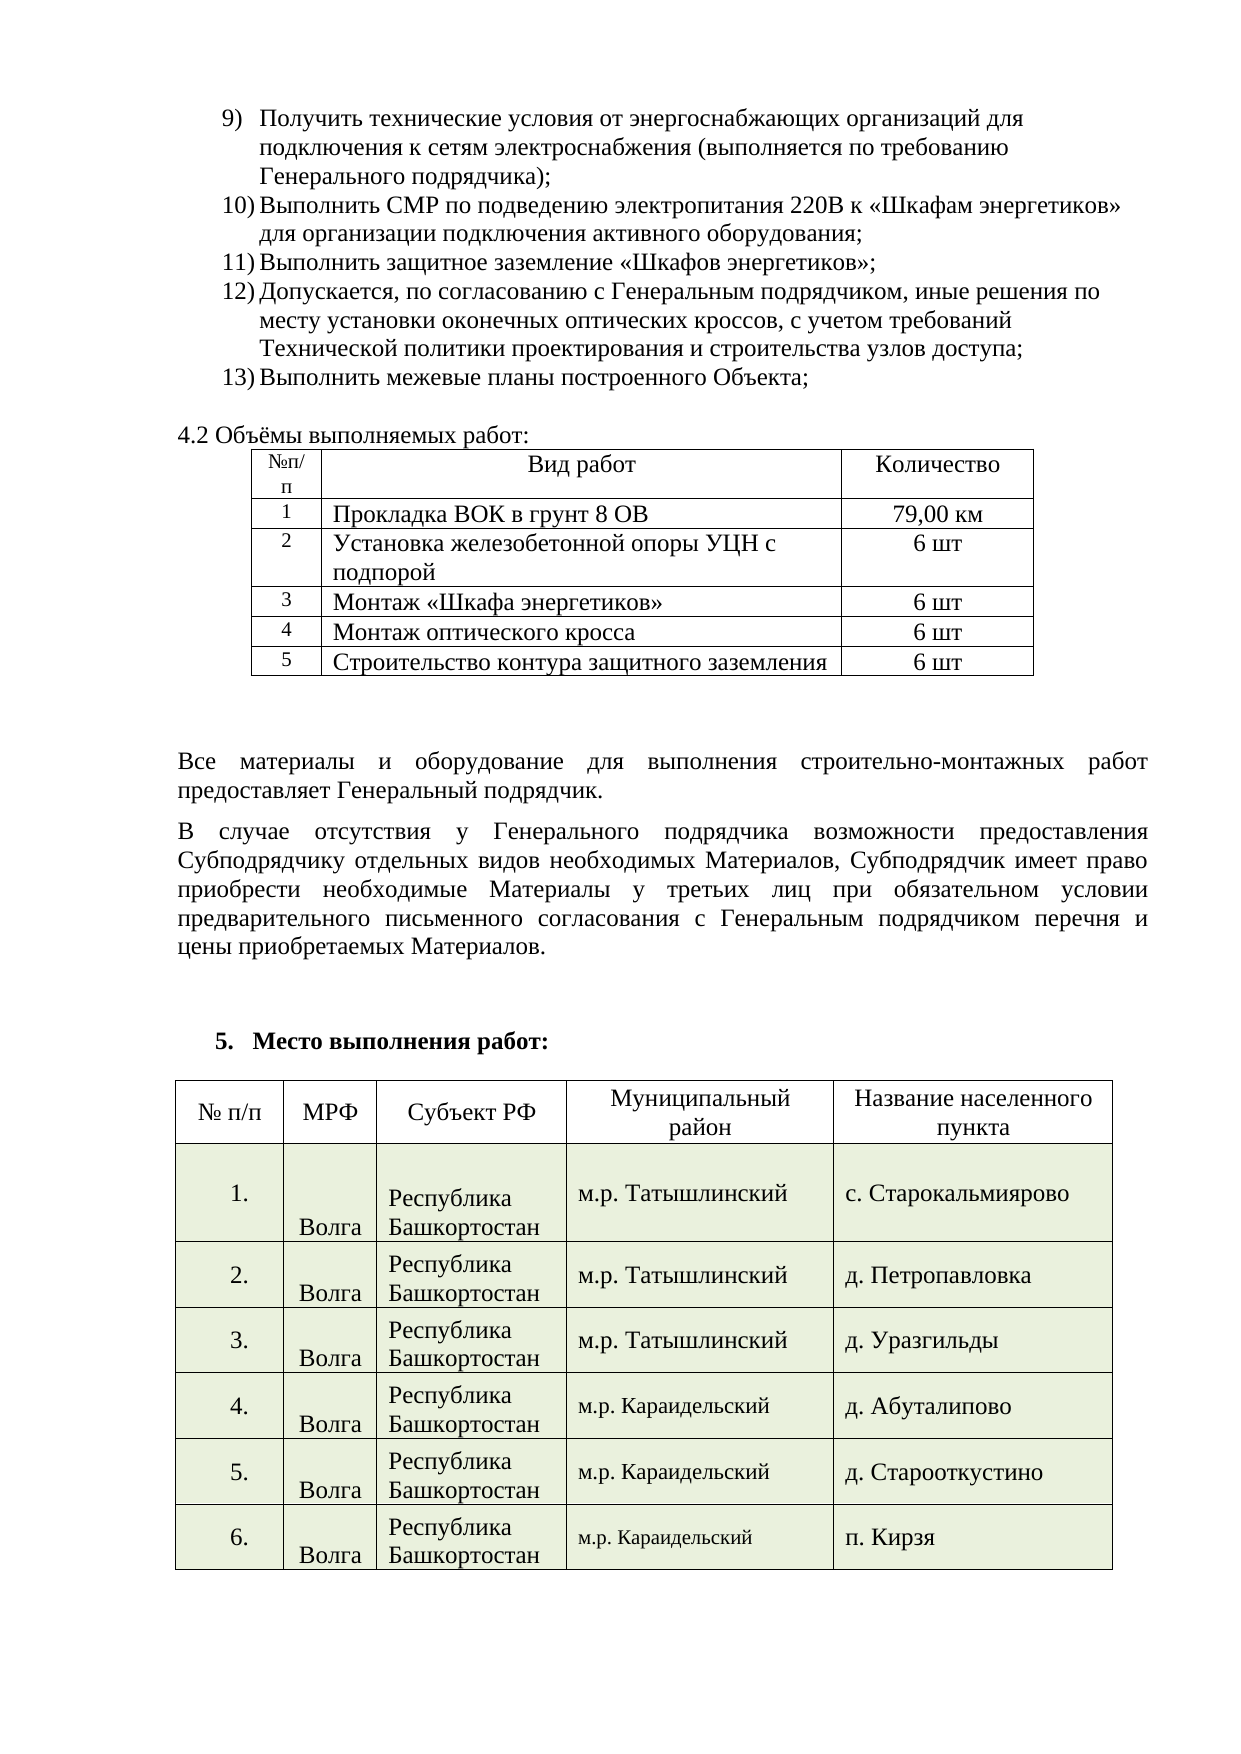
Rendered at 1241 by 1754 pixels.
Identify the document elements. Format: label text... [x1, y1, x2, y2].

table_cell Прокладка ВОК в грунт 8 ОВ [322, 499, 841, 527]
table_cell Монтаж «Шкафа энергетиков» [322, 587, 841, 616]
table_cell Волга [284, 1439, 376, 1503]
table_cell Волга [284, 1144, 376, 1241]
table_cell 6 шт [842, 647, 1033, 675]
table_cell м.р. Караидельский [567, 1439, 833, 1503]
table_cell Монтаж оптического кросса [322, 617, 841, 646]
table_header Название населенного пункта [834, 1081, 1112, 1143]
table_cell п. Кирзя [834, 1505, 1112, 1569]
list Допускается, по согласованию с Генеральным подрядчиком, иные решения по месту установки оконечных оптических кроссов, с учетом требований Технической политики проектирования и строительства узлов доступа; [222, 276, 1152, 362]
table_header № п/п [176, 1081, 283, 1143]
table_header МРФ [284, 1081, 376, 1143]
table_cell м.р. Татышлинский [567, 1308, 833, 1372]
table_cell м.р. Караидельский [567, 1505, 833, 1569]
table_cell [176, 1505, 283, 1569]
list Получить технические условия от энергоснабжающих организаций для подключения к сетям электроснабжения (выполняется по требованию Генерального подрядчика); [222, 103, 1152, 190]
table_header Вид работ [322, 450, 841, 498]
table_cell [176, 1144, 283, 1241]
table_cell Республика Башкортостан [377, 1373, 566, 1438]
table_cell м.р. Татышлинский [567, 1144, 833, 1241]
table_cell Республика Башкортостан [377, 1308, 566, 1372]
table_cell Волга [284, 1373, 376, 1438]
text Все материалы и оборудование для выполнения строительно-монтажных работ предоставляет Генеральный подрядчик. [177, 746, 1149, 804]
table_cell д. Старооткустино [834, 1439, 1112, 1503]
table_cell Республика Башкортостан [377, 1144, 566, 1241]
list Выполнить СМР по подведению электропитания 220В к «Шкафам энергетиков» для организации подключения активного оборудования; [222, 190, 1152, 247]
table_cell Волга [284, 1505, 376, 1569]
table_cell м.р. Караидельский [567, 1373, 833, 1438]
table_cell д. Абуталипово [834, 1373, 1112, 1438]
table_cell Республика Башкортостан [377, 1439, 566, 1503]
table_cell 6 шт [842, 617, 1033, 646]
table_cell 6 шт [842, 587, 1033, 616]
table_cell Волга [284, 1308, 376, 1372]
table_cell 6 шт [842, 529, 1033, 586]
table_cell 3 [252, 587, 321, 616]
table_cell с. Старокальмиярово [834, 1144, 1112, 1241]
table_header Субъект РФ [377, 1081, 566, 1143]
table_cell 4 [252, 617, 321, 646]
table_cell [176, 1439, 283, 1503]
list Выполнить межевые планы построенного Объекта; [222, 362, 1152, 391]
table_cell Установка железобетонной опоры УЦН с подпорой [322, 529, 841, 586]
table_cell [176, 1242, 283, 1307]
table_cell [176, 1308, 283, 1372]
table_header Количество [842, 450, 1033, 498]
table_cell 1 [252, 499, 321, 527]
table_header Муниципальный район [567, 1081, 833, 1143]
table_cell 2 [252, 529, 321, 586]
text 4.2 Объёмы выполняемых работ: [177, 420, 1152, 448]
table_cell м.р. Татышлинский [567, 1242, 833, 1307]
table_cell Республика Башкортостан [377, 1242, 566, 1307]
table_cell д. Уразгильды [834, 1308, 1112, 1372]
list Место выполнения работ: [215, 1026, 1152, 1055]
list Выполнить защитное заземление «Шкафов энергетиков»; [222, 247, 1152, 276]
table_cell 5 [252, 647, 321, 675]
table_cell [176, 1373, 283, 1438]
table_cell д. Петропавловка [834, 1242, 1112, 1307]
table_header №п/п [252, 450, 321, 498]
table_cell Республика Башкортостан [377, 1505, 566, 1569]
table_cell Волга [284, 1242, 376, 1307]
table_cell Строительство контура защитного заземления [322, 647, 841, 675]
table_cell 79,00 км [842, 499, 1033, 527]
text В случае отсутствия у Генерального подрядчика возможности предоставления Субподрядчику отдельных видов необходимых Материалов, Субподрядчик имеет право приобрести необходимые Материалы у третьих лиц при обязательном условии предварительного письменного согласования с Генеральным подрядчиком перечня и цены приобретаемых Материалов. [177, 816, 1149, 960]
